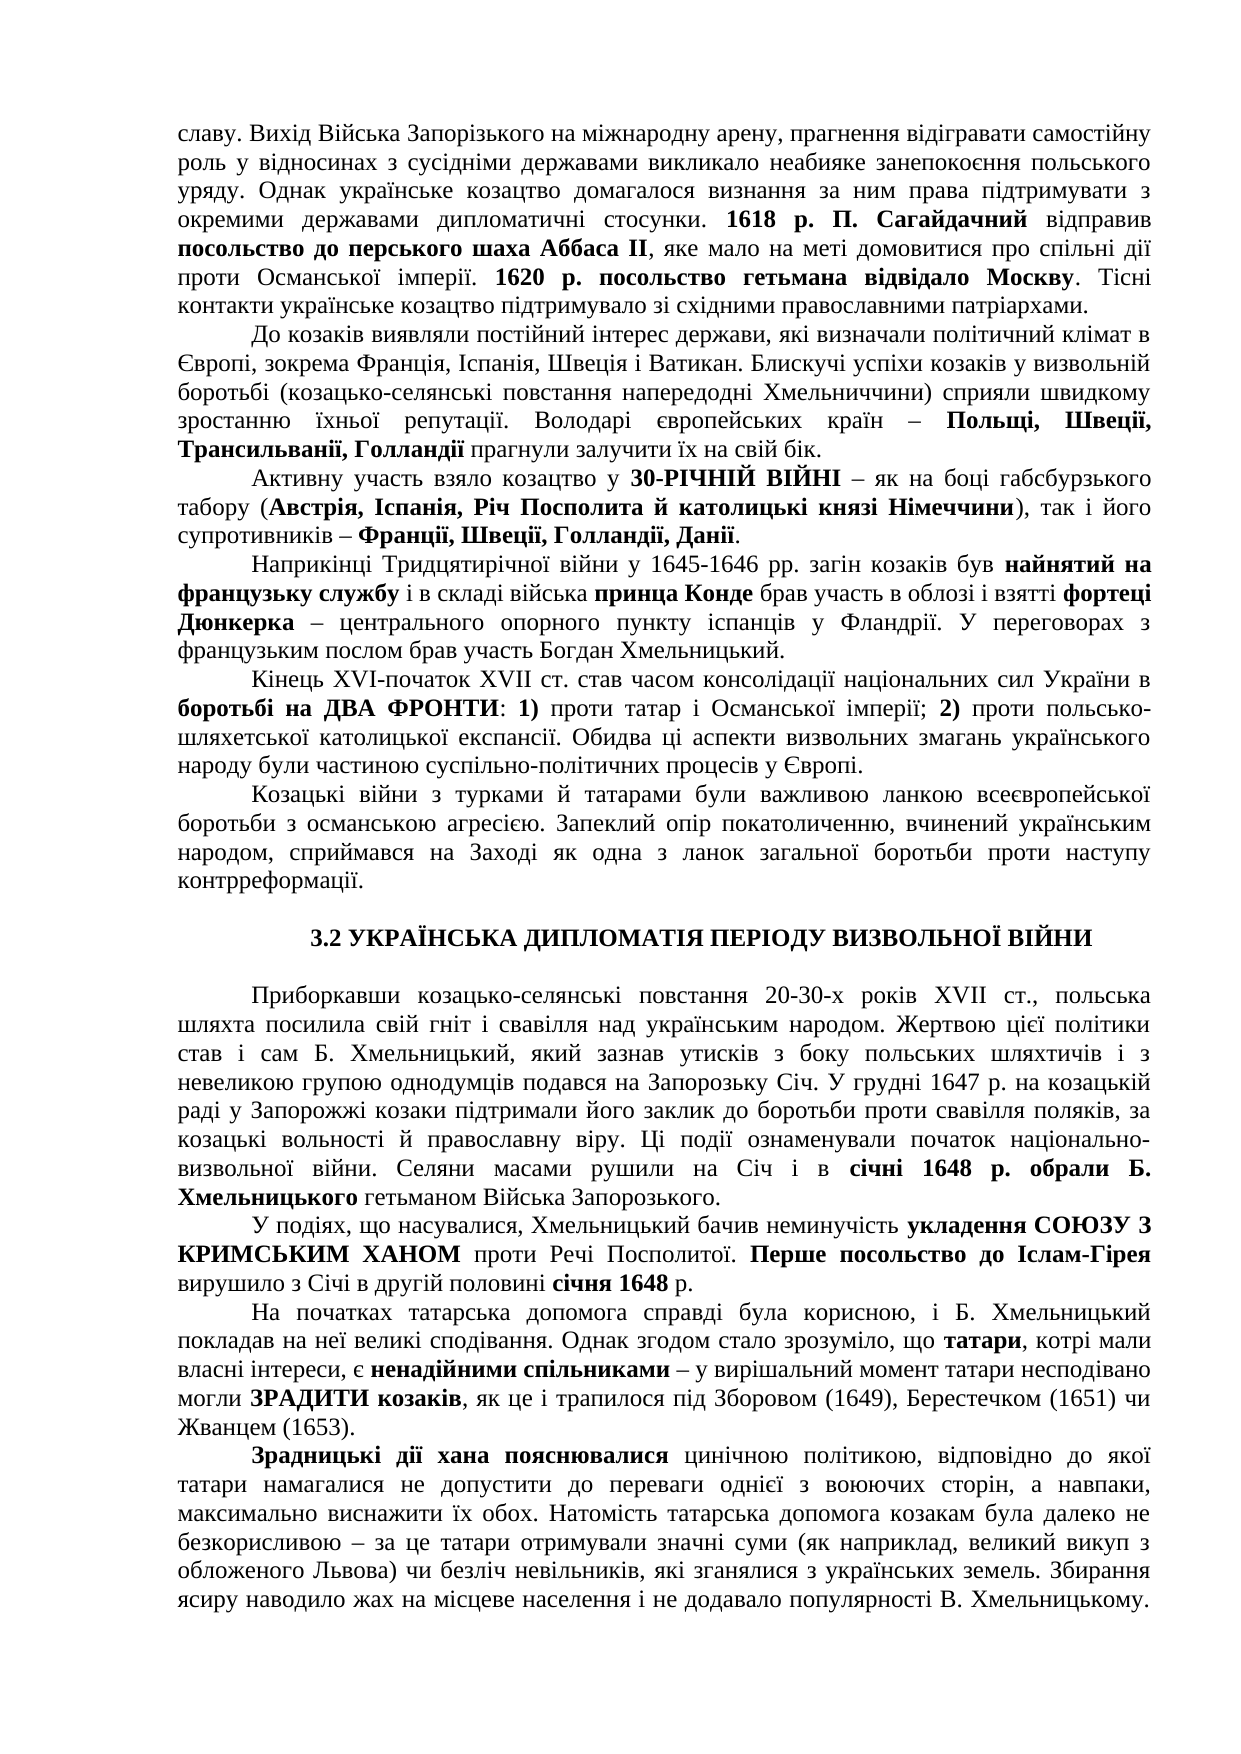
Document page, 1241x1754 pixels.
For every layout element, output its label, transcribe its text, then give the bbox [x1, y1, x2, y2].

text У подіях, що насувалися, Хмельницький бачив неминучість укладення СОЮЗУ З КРИМСЬКИМ ХАНОМ проти Речі Посполитої. Перше посольство до Іслам-Гірея вирушило з Січі в другій половині січня 1648 р. [177, 1211, 1152, 1297]
text Козацькі війни з турками й татарами були важливою ланкою всеєвропейської боротьби з османською агресією. Запеклий опір покатоличенню, вчинений українським народом, сприймався на Заході як одна з ланок загальної боротьби проти наступу контрреформації. [177, 779, 1152, 894]
text Наприкінці Тридцятирічної війни у 1645-1646 pp. загін козаків був найнятий на французьку службу і в складі війська принца Конде брав участь в облозі і взятті фортеці Дюнкерка – центрального опорного пункту іспанців у Фландрії. У переговорах з французьким послом брав участь Богдан Хмельницький. [177, 549, 1152, 664]
text Приборкавши козацько-селянські повстання 20-30-х років XVII ст., польська шляхта посилила свій гніт і свавілля над українським народом. Жертвою цієї політики став і сам Б. Хмельницький, який зазнав утисків з боку польських шляхтичів і з невеликою групою однодумців подався на Запорозьку Січ. У грудні 1647 р. на козацькій раді у Запорожжі козаки підтримали його заклик до боротьби проти свавілля поляків, за козацькі вольності й православну віру. Ці події ознаменували початок національно-визвольної війни. Селяни масами рушили на Січ і в січні 1648 р. обрали Б. Хмельницького гетьманом Війська Запорозького. [177, 981, 1152, 1211]
text 3.2 УКРАЇНСЬКА ДИПЛОМАТІЯ ПЕРІОДУ ВИЗВОЛЬНОЇ ВІЙНИ [177, 923, 1152, 952]
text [177, 1441, 1152, 1613]
text До козаків виявляли постійний інтерес держави, які визначали політичний клімат в Європі, зокрема Франція, Іспанія, Швеція i Ватикан. Блискучі успіхи козаків у визвольній боротьбі (козацько-селянські повстання напередодні Хмельниччини) сприяли швидкому зростанню їхньої репутації. Володарі європейських країн – Польщі, Швеції, Трансильванії, Голландії прагнули залучити їх на свій бік. [177, 319, 1152, 463]
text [177, 118, 1152, 319]
text На початках татарська допомога справді була корисною, і Б. Хмельницький покладав на неї великі сподівання. Однак згодом стало зрозуміло, що татари, котрі мали власні інтереси, є ненадійними спільниками – у вирішальний момент татари несподівано могли ЗРАДИТИ козаків, як це і трапилося під Зборовом (1649), Берестечком (1651) чи Жванцем (1653). [177, 1297, 1152, 1441]
text Активну участь взяло козацтво у 30-РІЧНІЙ ВІЙНІ – як на боці габсбурзького табору (Австрія, Іспанія, Річ Посполита й католицькі князі Німеччини), так і його супротивників – Франції, Швеції, Голландії, Данії. [177, 463, 1152, 549]
text Кінець XVI-початок XVII ст. став часом консолідації національних сил України в боротьбі на ДВА ФРОНТИ: 1) проти татар і Османської імперії; 2) проти польсько-шляхетської католицької експансії. Обидва ці аспекти визвольних змагань українського народу були частиною суспільно-політичних процесів у Європі. [177, 664, 1152, 779]
